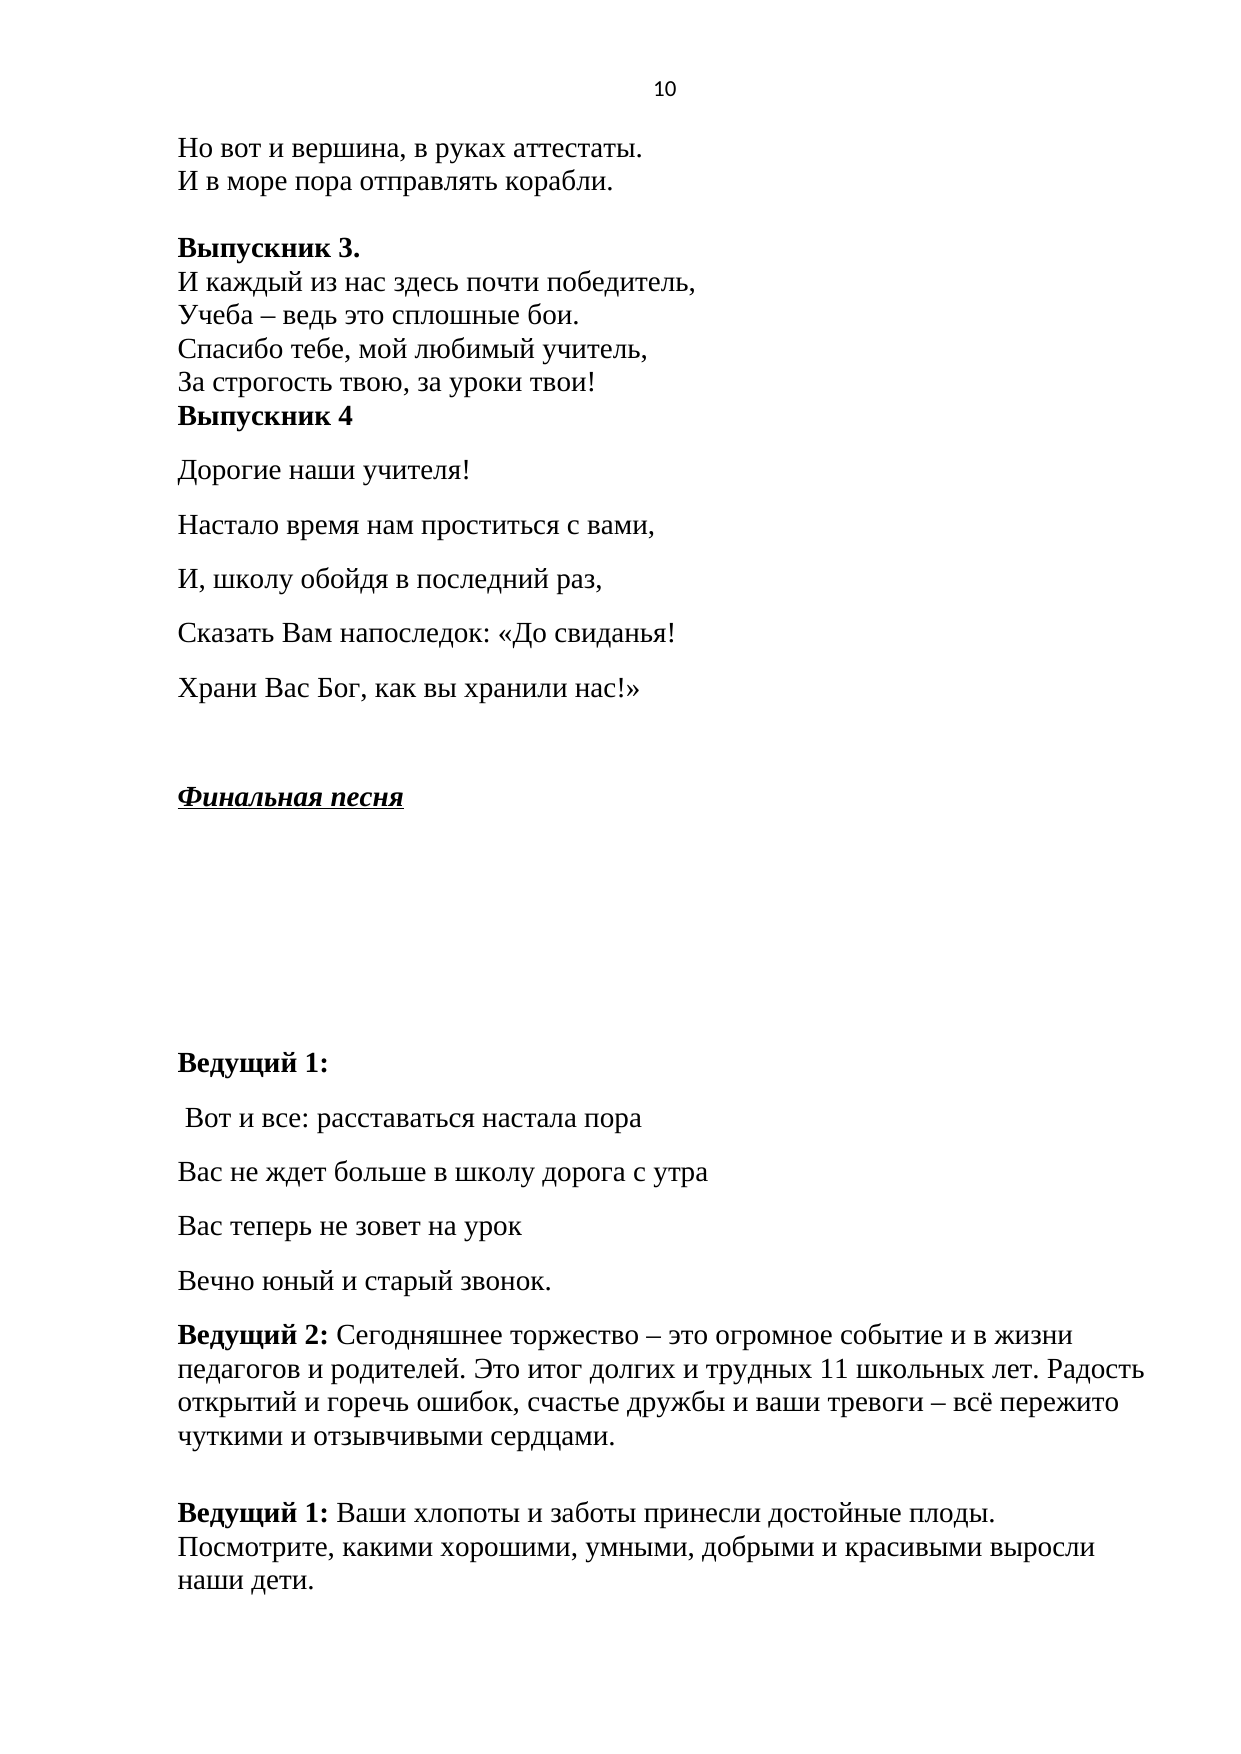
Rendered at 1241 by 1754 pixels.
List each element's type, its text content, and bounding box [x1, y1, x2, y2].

text Ведущий 1: [177, 1045, 1152, 1079]
text И каждый из нас здесь почти победитель, Учеба – ведь это сплошные бои. Спасибо тебе, мой любимый учитель, За строгость твою, за уроки твои! [177, 264, 1152, 398]
text Вас не ждет больше в школу дорога с утра [177, 1154, 1152, 1188]
text Выпускник 4 [177, 398, 1152, 432]
text Ведущий 2: Сегодняшнее торжество – это огромное событие и в жизни педагогов и родителей. Это итог долгих и трудных 11 школьных лет. Радость открытий и горечь ошибок, счастье дружбы и ваши тревоги – всё пережито чуткими и отзывчивыми сердцами. [177, 1317, 1152, 1479]
text Вас теперь не зовет на урок [177, 1208, 1152, 1242]
text Дорогие наши учителя! [177, 452, 1152, 486]
text Сказать Вам напоследок: «До свиданья! [177, 616, 1152, 649]
text И, школу обойдя в последний раз, [177, 561, 1152, 595]
text Ведущий 1: Ваши хлопоты и заботы принесли достойные плоды. Посмотрите, какими хорошими, умными, добрыми и красивыми выросли наши дети. [177, 1495, 1152, 1624]
text Финальная песня [177, 779, 1152, 812]
text Вот и все: расставаться настала пора [177, 1100, 1152, 1133]
text Вечно юный и старый звонок. [177, 1263, 1152, 1296]
text Выпускник 3. [177, 230, 1152, 264]
text Настало время нам проститься с вами, [177, 507, 1152, 540]
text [177, 130, 1152, 197]
text Храни Вас Бог, как вы хранили нас!» [177, 670, 1152, 703]
